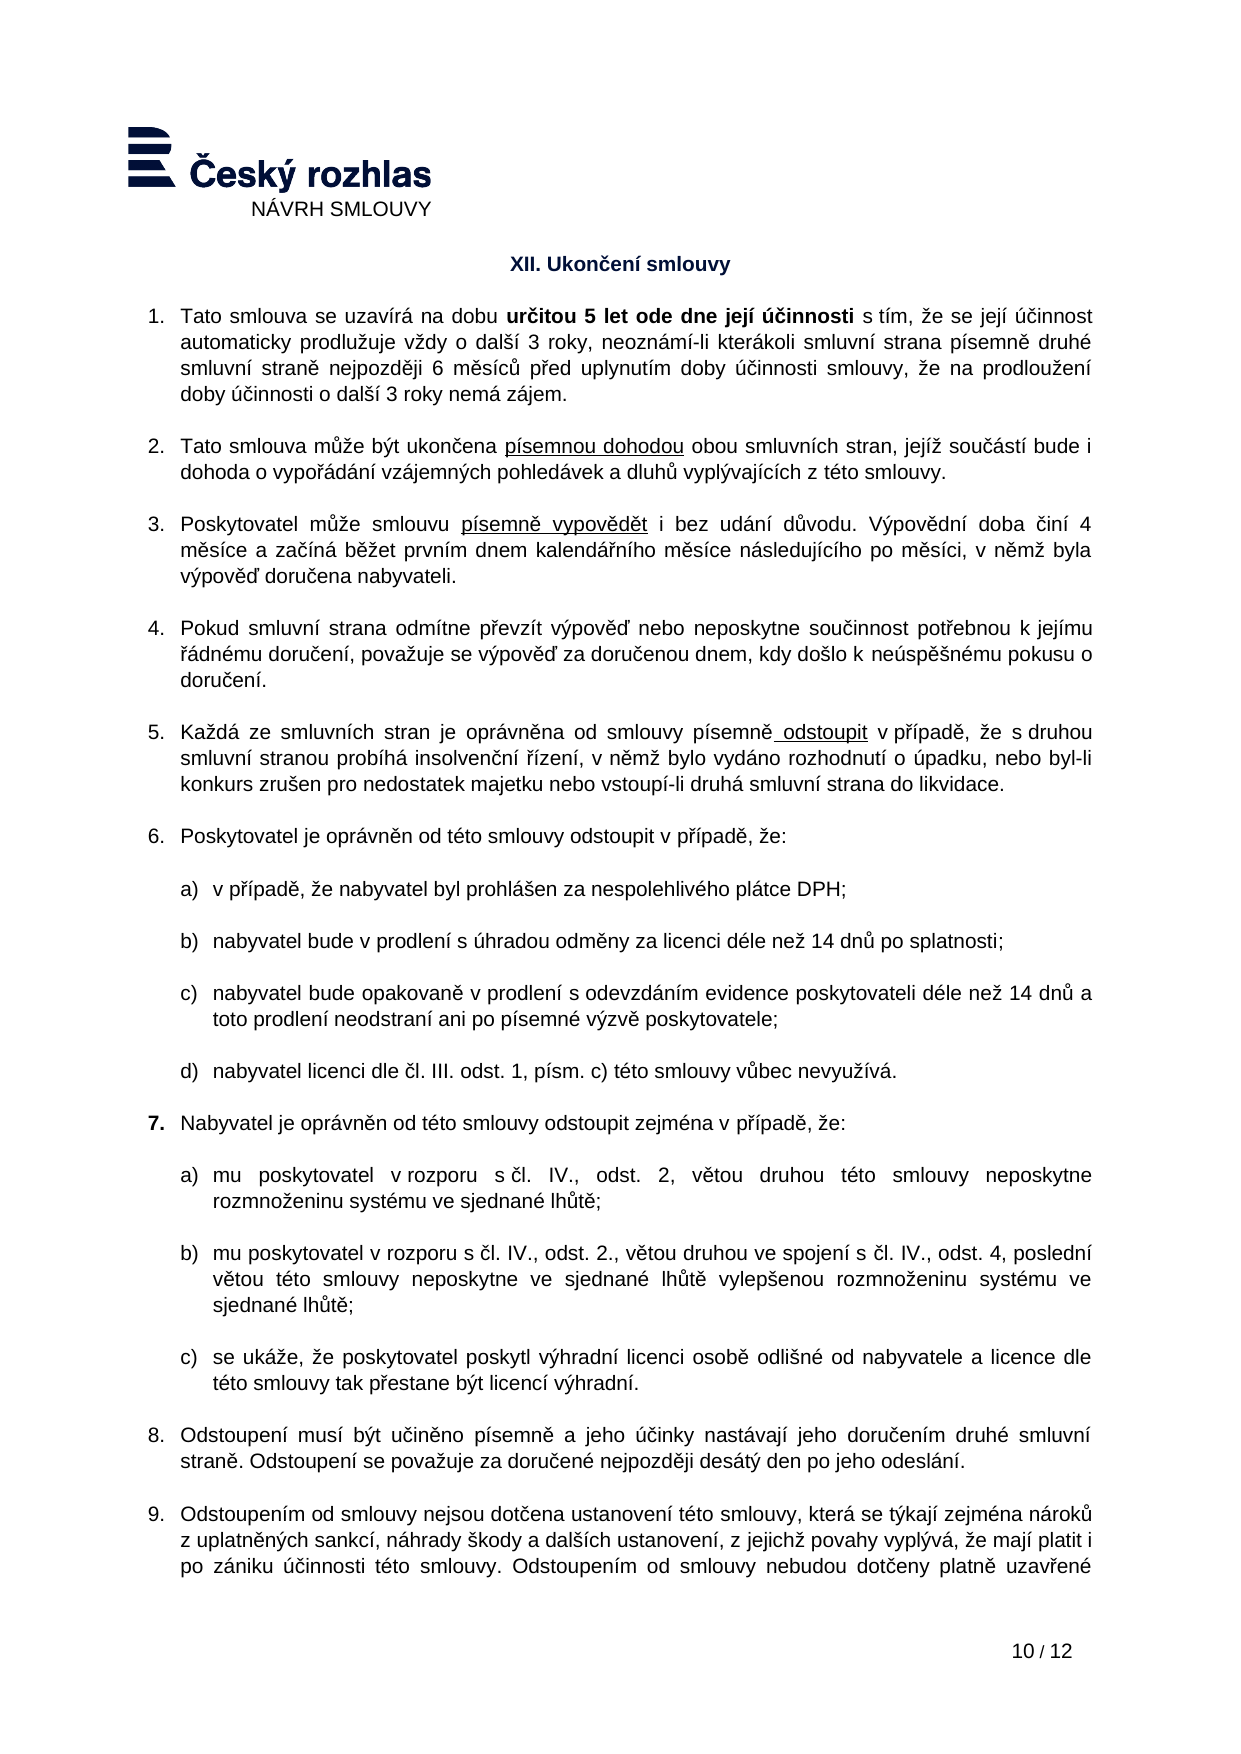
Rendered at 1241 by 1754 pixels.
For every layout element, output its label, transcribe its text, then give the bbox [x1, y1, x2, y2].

list Pokud smluvní strana odmítne převzít výpověď nebo neposkytne součinnost potřebnou k jejímu řádnému doručení, považuje se výpověď za doručenou dnem, kdy došlo k neúspěšnému pokusu o doručení. [148, 615, 1093, 693]
list Tato smlouva se uzavírá na dobu určitou 5 let ode dne její účinnosti s tím, že se její účinnost automaticky prodlužuje vždy o další 3 roky, neoznámí-li kterákoli smluvní strana písemně druhé smluvní straně nejpozději 6 měsíců před uplynutím doby účinnosti smlouvy, že na prodloužení doby účinnosti o další 3 roky nemá zájem. [148, 302, 1093, 406]
list nabyvatel bude v prodlení s úhradou odměny za licenci déle než 14 dnů po splatnosti; [180, 927, 1093, 953]
subtitle Ukončení smlouvy [148, 250, 1093, 276]
picture [128, 127, 431, 193]
list Poskytovatel může smlouvu písemně vypovědět i bez udání důvodu. Výpovědní doba činí 4 měsíce a začíná běžet prvním dnem kalendářního měsíce následujícího po měsíci, v němž byla výpověď doručena nabyvateli. [148, 511, 1093, 589]
list Odstoupení musí být učiněno písemně a jeho účinky nastávají jeho doručením druhé smluvní straně. Odstoupení se považuje za doručené nejpozději desátý den po jeho odeslání. [148, 1422, 1093, 1474]
list nabyvatel licenci dle čl. III. odst. 1, písm. c) této smlouvy vůbec nevyužívá. [180, 1057, 1093, 1083]
list Každá ze smluvních stran je oprávněna od smlouvy písemně odstoupit v případě, že s druhou smluvní stranou probíhá insolvenční řízení, v němž bylo vydáno rozhodnutí o úpadku, nebo byl-li konkurs zrušen pro nedostatek majetku nebo vstoupí-li druhá smluvní strana do likvidace. [148, 719, 1093, 797]
list Nabyvatel je oprávněn od této smlouvy odstoupit zejména v případě, že: [148, 1109, 1093, 1136]
list Poskytovatel je oprávněn od této smlouvy odstoupit v případě, že: [148, 823, 1093, 849]
list mu poskytovatel v rozporu s čl. IV., odst. 2., větou druhou ve spojení s čl. IV., odst. 4, poslední větou této smlouvy neposkytne ve sjednané lhůtě vylepšenou rozmnoženinu systému ve sjednané lhůtě; [180, 1240, 1093, 1318]
list mu poskytovatel v rozporu s čl. IV., odst. 2, větou druhou této smlouvy neposkytne rozmnoženinu systému ve sjednané lhůtě; [180, 1162, 1093, 1214]
list Tato smlouva může být ukončena písemnou dohodou obou smluvních stran, jejíž součástí bude i dohoda o vypořádání vzájemných pohledávek a dluhů vyplývajících z této smlouvy. [148, 432, 1093, 484]
list v případě, že nabyvatel byl prohlášen za nespolehlivého plátce DPH; [180, 875, 1093, 901]
list se ukáže, že poskytovatel poskytl výhradní licenci osobě odlišné od nabyvatele a licence dle této smlouvy tak přestane být licencí výhradní. [180, 1344, 1093, 1396]
list nabyvatel bude opakovaně v prodlení s odevzdáním evidence poskytovateli déle než 14 dnů a toto prodlení neodstraní ani po písemné výzvě poskytovatele; [180, 979, 1093, 1031]
